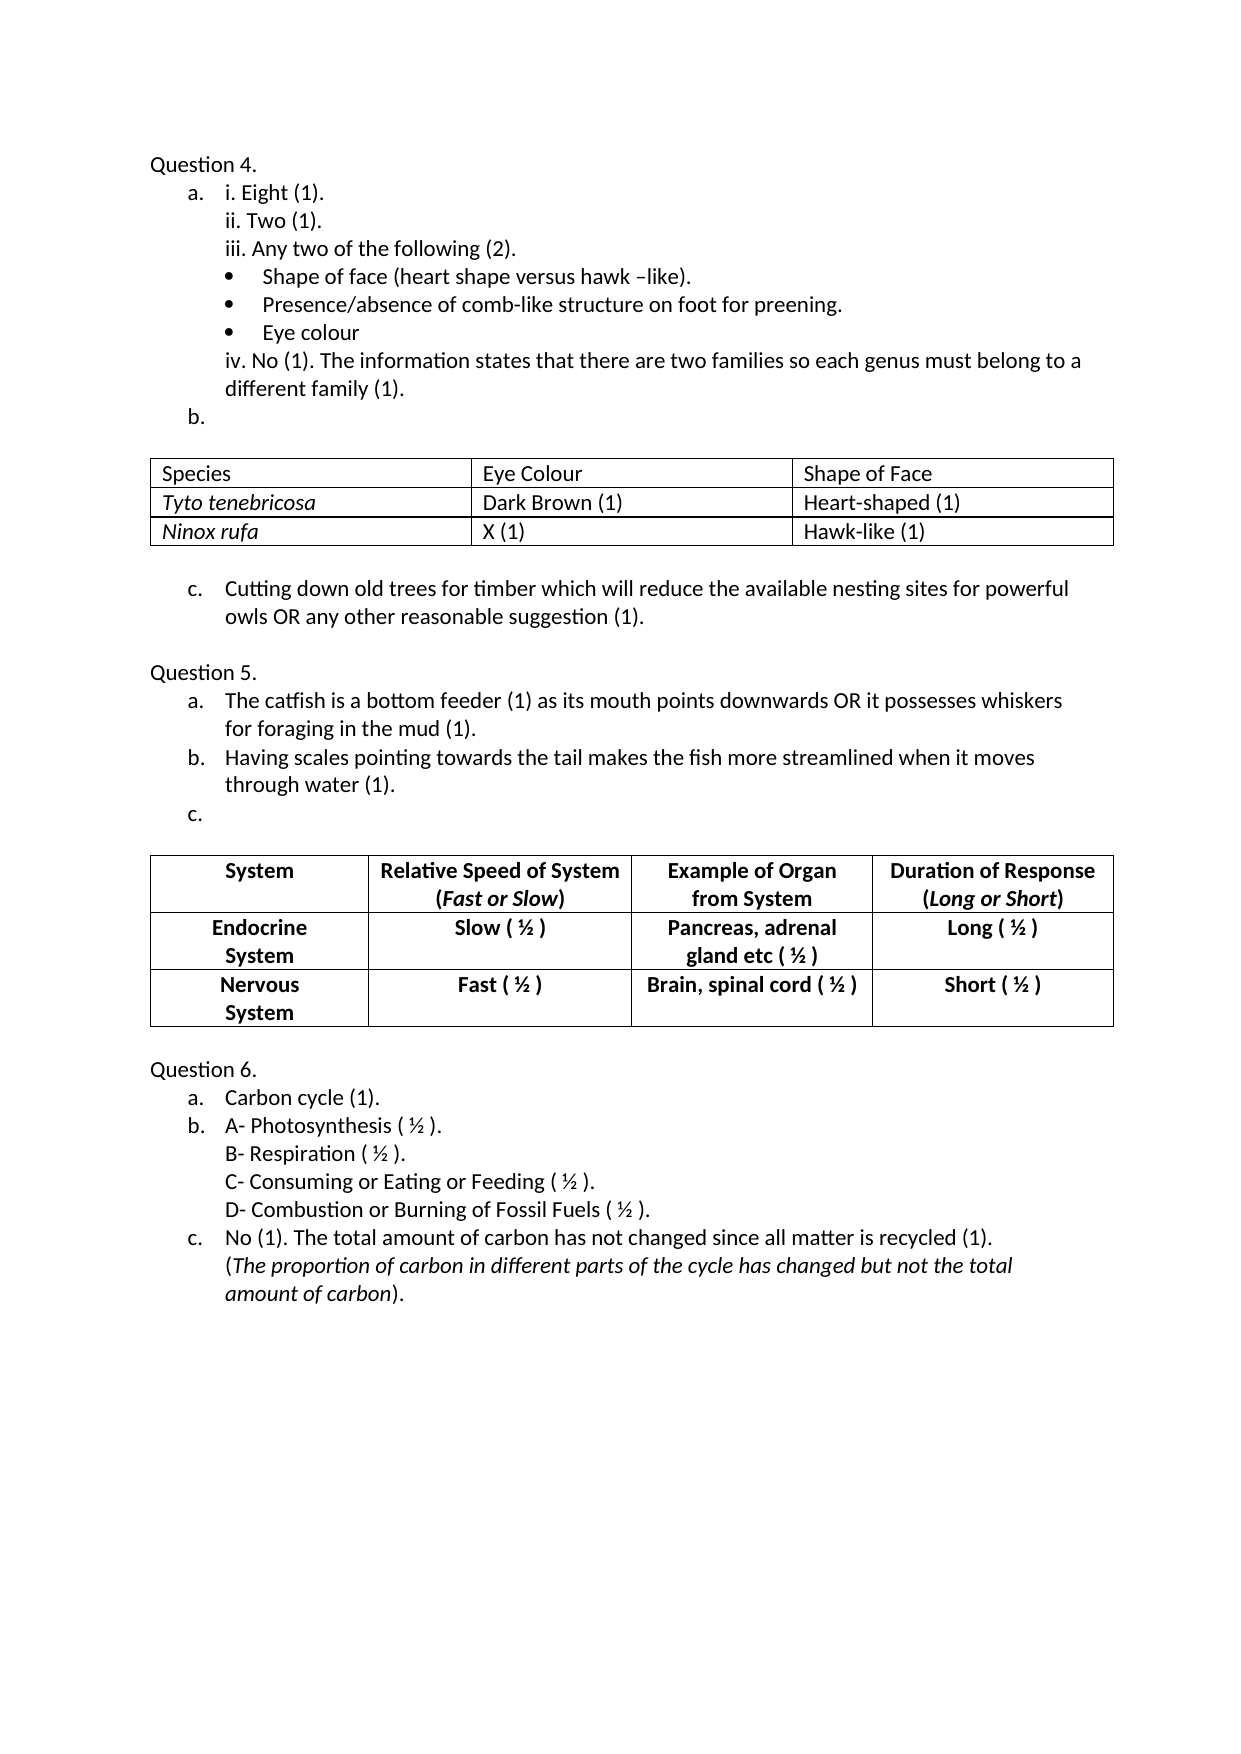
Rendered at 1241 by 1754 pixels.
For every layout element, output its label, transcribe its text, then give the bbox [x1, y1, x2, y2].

text Question 5. [150, 658, 1090, 687]
list iv. No (1). The information states that there are two families so each genus must belong to a different family (1). [225, 346, 1090, 402]
list Eye colour [225, 318, 1090, 346]
table_cell Ninox rufa [151, 518, 471, 545]
table_cell Long ( ½ ) [873, 913, 1113, 969]
table_header System [151, 856, 368, 912]
list Cutting down old trees for timber which will reduce the available nesting sites for powerful owls OR any other reasonable suggestion (1). [187, 574, 1090, 631]
table_header Eye Colour [472, 459, 792, 487]
table_cell Nervous System [151, 970, 368, 1026]
table_cell Brain, spinal cord ( ½ ) [632, 970, 872, 1026]
list The catfish is a bottom feeder (1) as its mouth points downwards OR it possesses whiskers for foraging in the mud (1). [187, 687, 1090, 743]
table_cell Heart-shaped (1) [793, 488, 1113, 516]
list iii. Any two of the following (2). [225, 234, 1090, 262]
table_cell Fast ( ½ ) [369, 970, 631, 1026]
table_cell Short ( ½ ) [873, 970, 1113, 1026]
table_cell Tyto tenebricosa [151, 488, 471, 516]
text Question 6. [150, 1055, 1090, 1083]
list Shape of face (heart shape versus hawk –like). [225, 262, 1090, 290]
table_header Example of Organ from System [632, 856, 872, 912]
table_header Duration of Response (Long or Short) [873, 856, 1113, 912]
text Question 4. [150, 150, 1090, 178]
table_header Species [151, 459, 471, 487]
list D- Combustion or Burning of Fossil Fuels ( ½ ). [225, 1195, 1090, 1223]
table_cell Slow ( ½ ) [369, 913, 631, 969]
list C- Consuming or Eating or Feeding ( ½ ). [225, 1167, 1090, 1195]
table_cell Hawk-like (1) [793, 518, 1113, 545]
table_header Relative Speed of System (Fast or Slow) [369, 856, 631, 912]
list No (1). The total amount of carbon has not changed since all matter is recycled (1). [187, 1223, 1090, 1251]
list Having scales pointing towards the tail makes the fish more streamlined when it moves through water (1). [187, 743, 1090, 799]
list i. Eight (1). [187, 178, 1090, 206]
list A- Photosynthesis ( ½ ). [187, 1111, 1090, 1139]
table_cell Dark Brown (1) [472, 488, 792, 516]
table_cell Pancreas, adrenal gland etc ( ½ ) [632, 913, 872, 969]
list (The proportion of carbon in different parts of the cycle has changed but not the total amount of carbon). [225, 1251, 1090, 1307]
list Presence/absence of comb-like structure on foot for preening. [225, 290, 1090, 318]
table_cell Endocrine System [151, 913, 368, 969]
table_header Shape of Face [793, 459, 1113, 487]
list B- Respiration ( ½ ). [225, 1139, 1090, 1167]
table_cell X (1) [472, 518, 792, 545]
list Carbon cycle (1). [187, 1083, 1090, 1111]
list ii. Two (1). [225, 206, 1090, 234]
